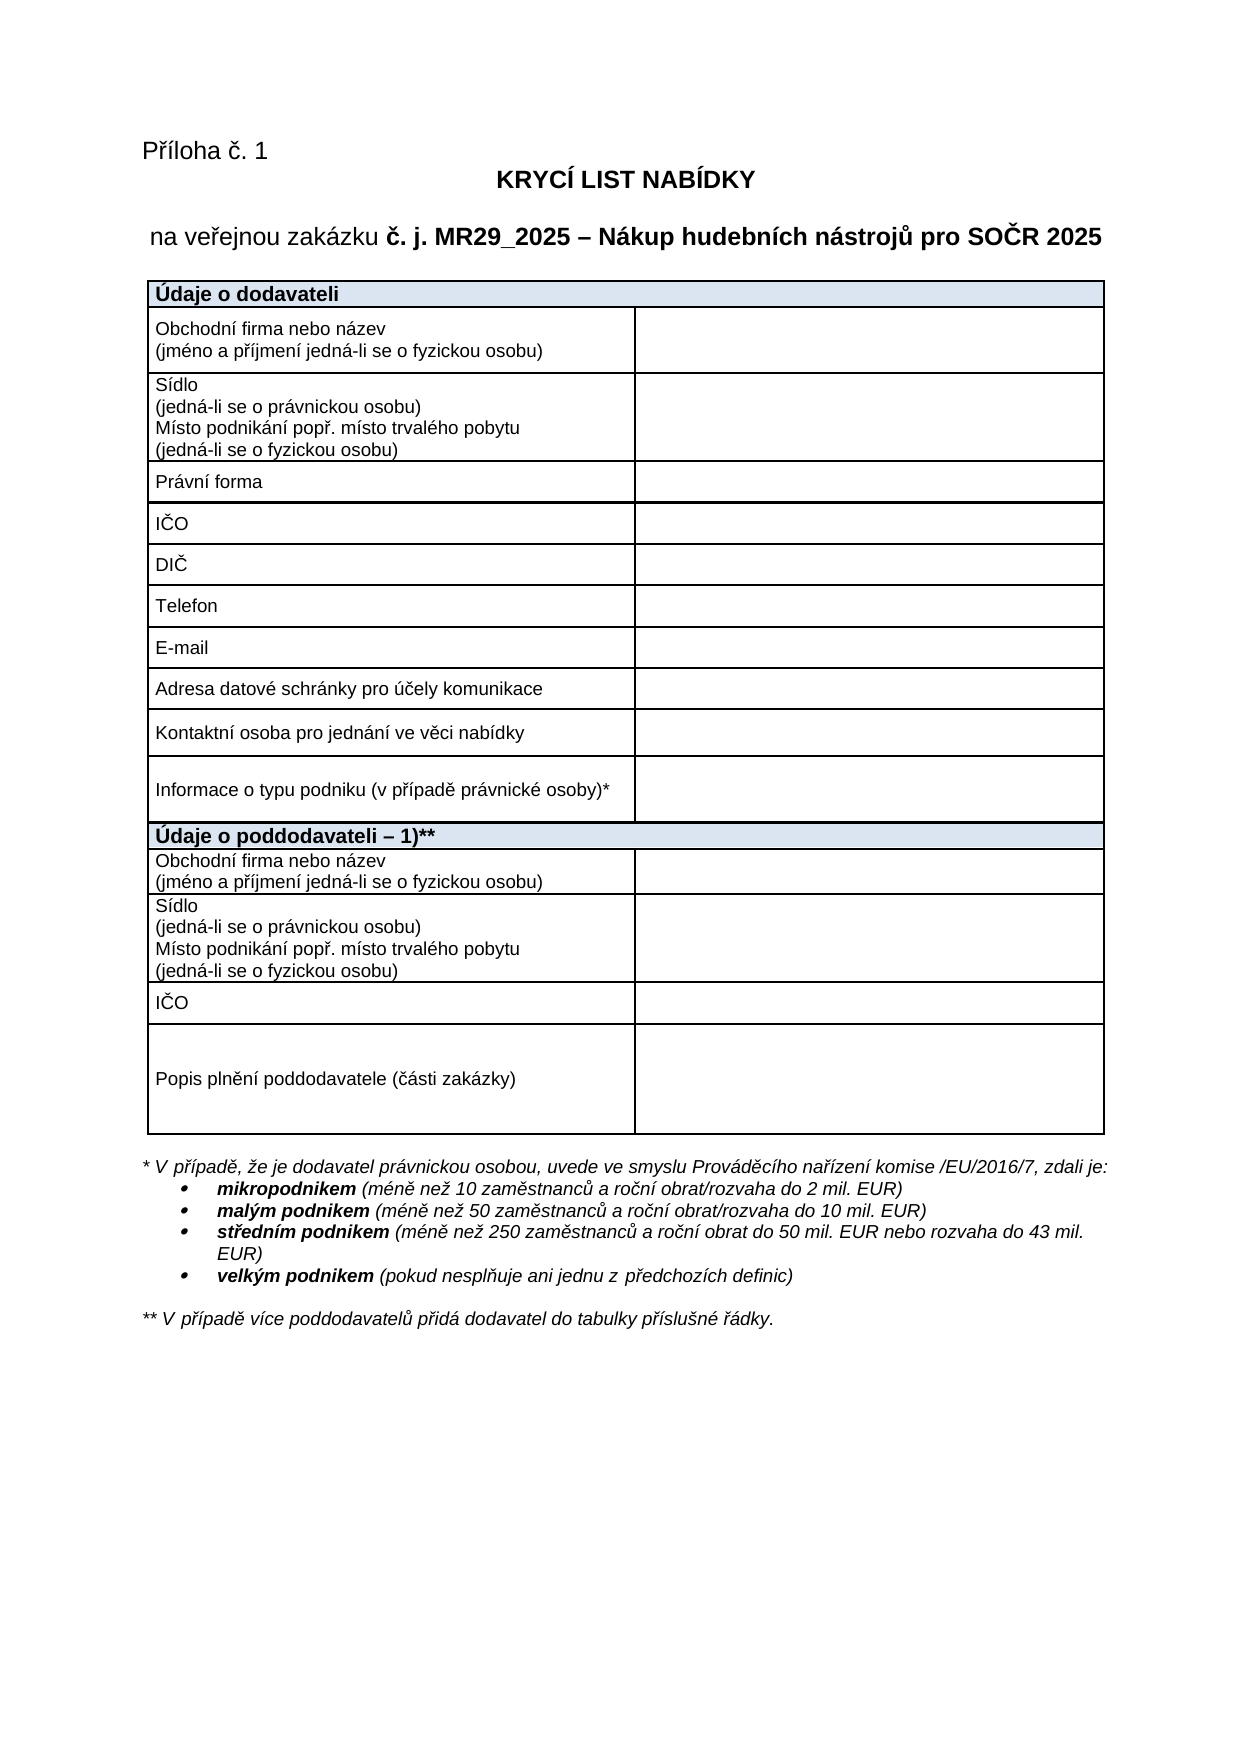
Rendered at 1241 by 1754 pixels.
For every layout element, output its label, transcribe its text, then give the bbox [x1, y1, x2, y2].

table_header Údaje o dodavateli [149, 282, 1103, 306]
table_cell [636, 462, 1103, 501]
table_cell [636, 374, 1103, 460]
text * V případě, že je dodavatel právnickou osobou, uvede ve smyslu Prováděcího nařízení komise /EU/2016/7, zdali je: [142, 1156, 1110, 1178]
table_cell Sídlo (jedná-li se o právnickou osobu) Místo podnikání popř. místo trvalého pobytu (jedná-li se o fyzickou osobu) [149, 374, 634, 460]
table_cell [636, 545, 1103, 584]
table_cell DIČ [149, 545, 634, 584]
table_cell [636, 586, 1103, 626]
table_cell [636, 504, 1103, 543]
list velkým podnikem (pokud nesplňuje ani jednu z předchozích definic) [179, 1264, 1110, 1286]
table_cell [636, 895, 1103, 981]
text KRYCÍ LIST NABÍDKY [142, 164, 1110, 193]
table_cell IČO [149, 983, 634, 1022]
list středním podnikem (méně než 250 zaměstnanců a roční obrat do 50 mil. EUR nebo rozvaha do 43 mil. EUR) [179, 1221, 1110, 1264]
table_cell Telefon [149, 586, 634, 626]
text ** V případě více poddodavatelů přidá dodavatel do tabulky příslušné řádky. [142, 1308, 1110, 1329]
table_cell [636, 308, 1103, 372]
table_cell Údaje o poddodavateli – 1)** [149, 824, 1103, 847]
list mikropodnikem (méně než 10 zaměstnanců a roční obrat/rozvaha do 2 mil. EUR) [179, 1178, 1110, 1199]
text na veřejnou zakázku č. j. MR29_2025 – Nákup hudebních nástrojů pro SOČR 2025 [142, 222, 1110, 251]
table_cell Sídlo (jedná-li se o právnickou osobu) Místo podnikání popř. místo trvalého pobytu (jedná-li se o fyzickou osobu) [149, 895, 634, 981]
table_cell [636, 628, 1103, 667]
table_cell [636, 710, 1103, 755]
text Příloha č. 1 [142, 136, 1110, 164]
table_cell Právní forma [149, 462, 634, 501]
table_cell Kontaktní osoba pro jednání ve věci nabídky [149, 710, 634, 755]
list malým podnikem (méně než 50 zaměstnanců a roční obrat/rozvaha do 10 mil. EUR) [179, 1199, 1110, 1221]
table_cell E-mail [149, 628, 634, 667]
table_cell [636, 983, 1103, 1022]
table_cell [636, 1025, 1103, 1133]
table_cell IČO [149, 504, 634, 543]
table_cell Adresa datové schránky pro účely komunikace [149, 669, 634, 708]
table_cell [636, 757, 1103, 821]
table_cell [636, 850, 1103, 893]
table_cell [636, 669, 1103, 708]
table_cell Obchodní firma nebo název (jméno a příjmení jedná-li se o fyzickou osobu) [149, 850, 634, 893]
table_cell Popis plnění poddodavatele (části zakázky) [149, 1025, 634, 1133]
table_cell Obchodní firma nebo název (jméno a příjmení jedná-li se o fyzickou osobu) [149, 308, 634, 372]
table_cell Informace o typu podniku (v případě právnické osoby)* [149, 757, 634, 821]
